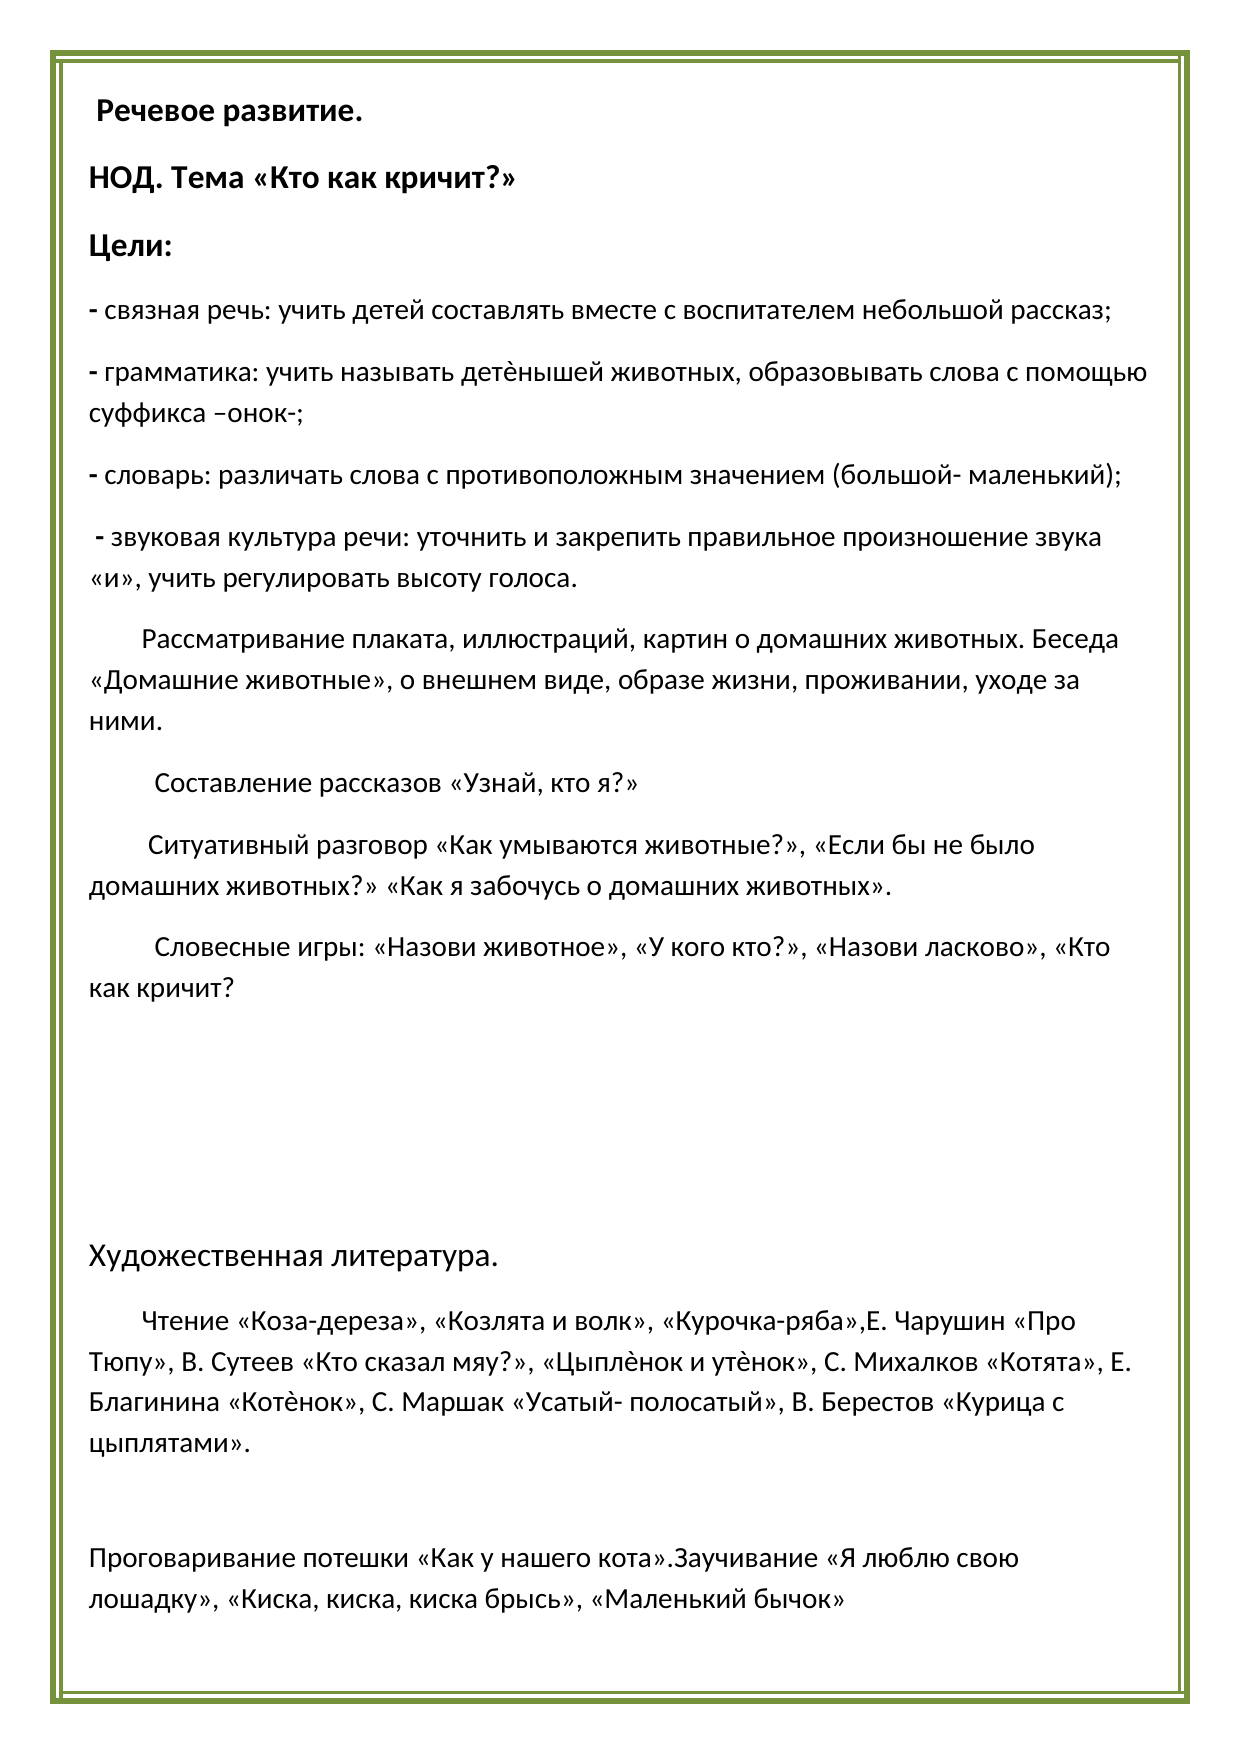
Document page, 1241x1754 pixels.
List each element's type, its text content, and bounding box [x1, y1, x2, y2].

text - звуковая культура речи: уточнить и закрепить правильное произношение звука «и», учить регулировать высоту голоса. [89, 518, 1152, 594]
text - грамматика: учить называть детѐнышей животных, образовывать слова с помощью суффикса –онок-; [89, 353, 1152, 430]
text Проговаривание потешки «Как у нашего кота».Заучивание «Я люблю свою лошадку», «Киска, киска, киска брысь», «Маленький бычок» [89, 1539, 1152, 1616]
text - связная речь: учить детей составлять вместе с воспитателем небольшой рассказ; [89, 291, 1152, 327]
text Составление рассказов «Узнай, кто я?» [89, 764, 1152, 800]
text Художественная литература. [89, 1234, 1152, 1275]
text Словесные игры: «Назови животное», «У кого кто?», «Назови ласково», «Кто как кричит? [89, 928, 1152, 1005]
text НОД. Тема «Кто как кричит?» [89, 156, 1152, 197]
text Рассматривание плаката, иллюстраций, картин о домашних животных. Беседа «Домашние животные», о внешнем виде, образе жизни, проживании, уходе за ними. [89, 620, 1152, 738]
text - словарь: различать слова с противоположным значением (большой- маленький); [89, 456, 1152, 492]
text Чтение «Коза-дереза», «Козлята и волк», «Курочка-ряба»,Е. Чарушин «Про Тюпу», В. Сутеев «Кто сказал мяу?», «Цыплѐнок и утѐнок», С. Михалков «Котята», Е. Благинина «Котѐнок», С. Маршак «Усатый- полосатый», В. Берестов «Курица с цыплятами». [89, 1302, 1152, 1460]
text Ситуативный разговор «Как умываются животные?», «Если бы не было домашних животных?» «Как я забочусь о домашних животных». [89, 826, 1152, 902]
text Цели: [89, 224, 1152, 264]
text Речевое развитие. [89, 89, 1152, 129]
